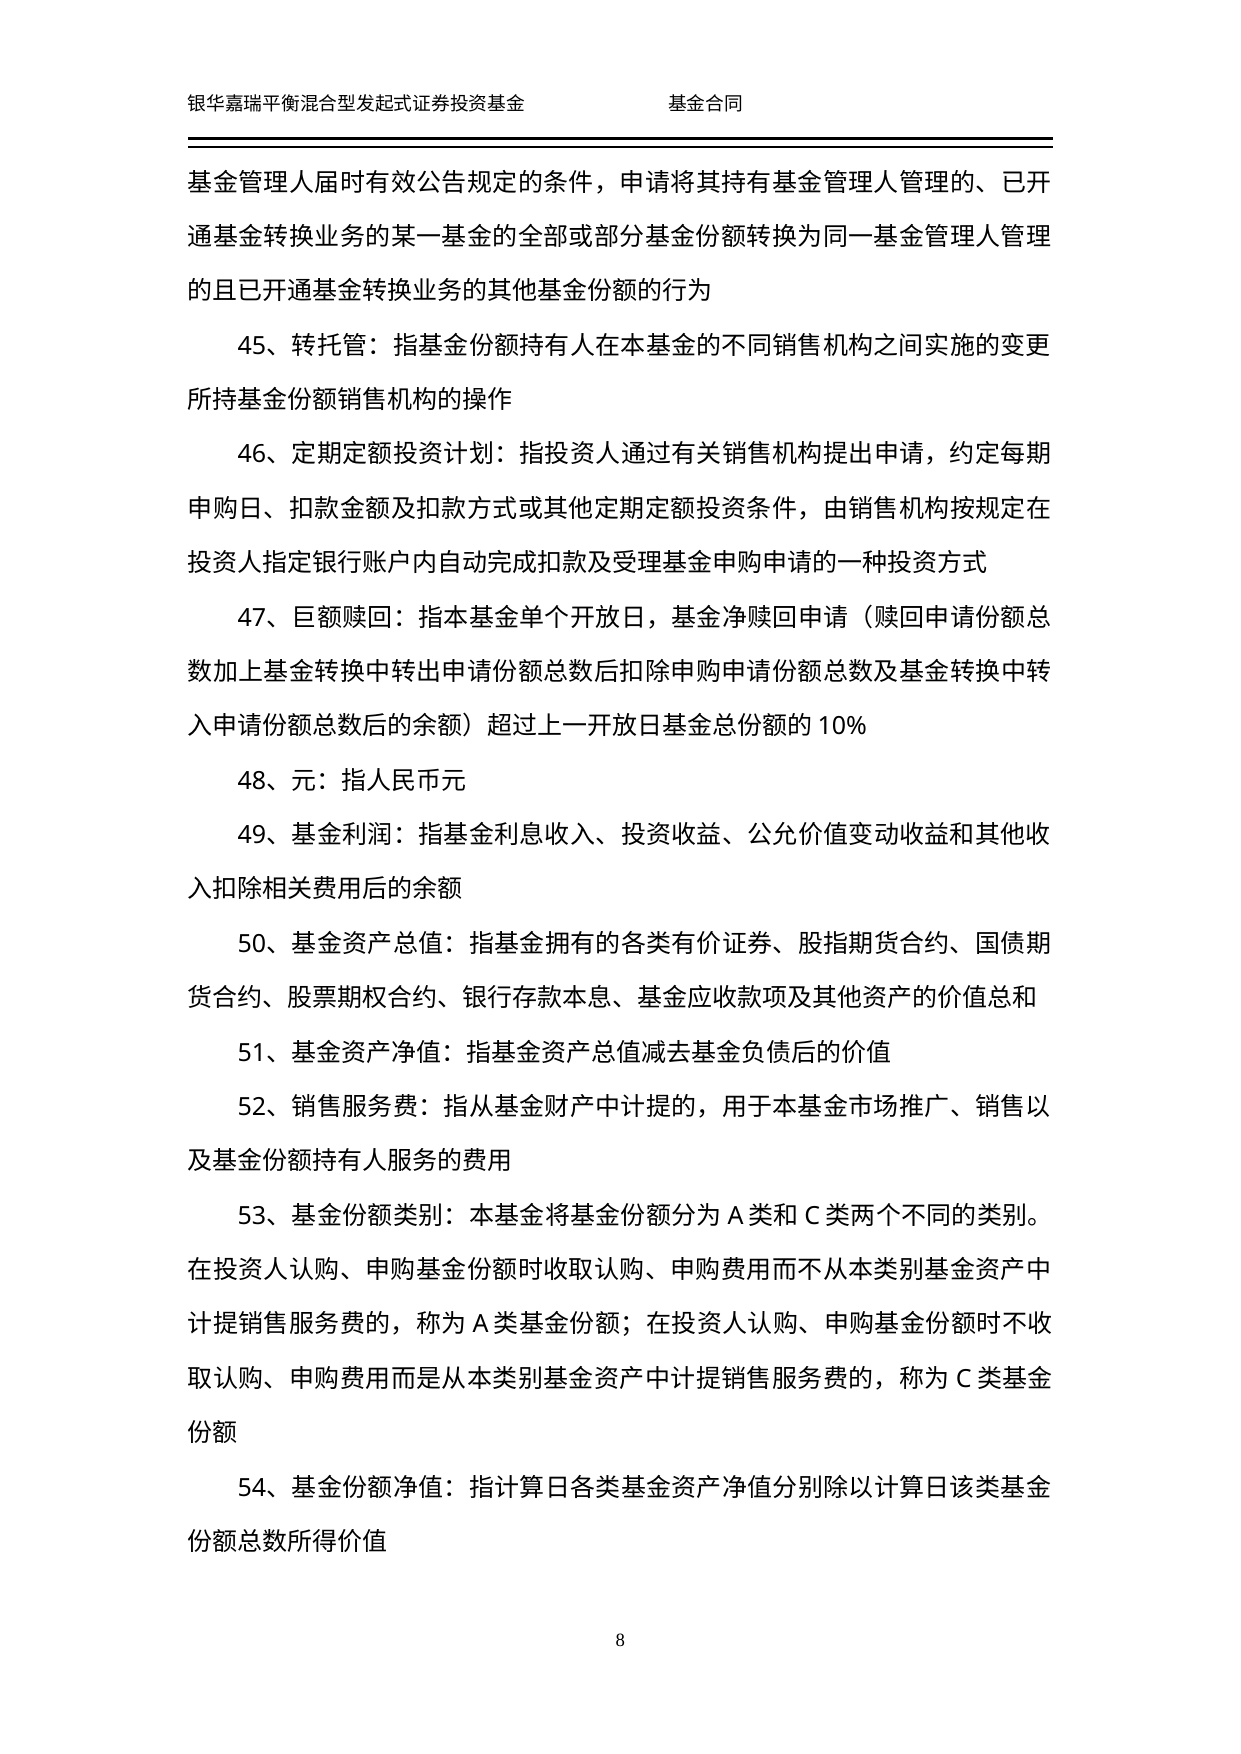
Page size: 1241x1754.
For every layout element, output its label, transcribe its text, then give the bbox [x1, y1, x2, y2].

text 49、基金利润：指基金利息收入、投资收益、公允价值变动收益和其他收入扣除相关费用后的余额 [187, 814, 1053, 905]
text 47、巨额赎回：指本基金单个开放日，基金净赎回申请（赎回申请份额总数加上基金转换中转出申请份额总数后扣除申购申请份额总数及基金转换中转入申请份额总数后的余额）超过上一开放日基金总份额的10% [187, 597, 1053, 742]
text 54、基金份额净值：指计算日各类基金资产净值分别除以计算日该类基金份额总数所得价值 [187, 1467, 1053, 1558]
text 53、基金份额类别：本基金将基金份额分为A类和C类两个不同的类别。在投资人认购、申购基金份额时收取认购、申购费用而不从本类别基金资产中计提销售服务费的，称为A类基金份额；在投资人认购、申购基金份额时不收取认购、申购费用而是从本类别基金资产中计提销售服务费的，称为C类基金份额 [187, 1195, 1053, 1449]
text 45、转托管：指基金份额持有人在本基金的不同销售机构之间实施的变更所持基金份额销售机构的操作 [187, 325, 1053, 416]
text 48、元：指人民币元 [187, 760, 1053, 796]
text 52、销售服务费：指从基金财产中计提的，用于本基金市场推广、销售以及基金份额持有人服务的费用 [187, 1086, 1053, 1177]
text 46、定期定额投资计划：指投资人通过有关销售机构提出申请，约定每期申购日、扣款金额及扣款方式或其他定期定额投资条件，由销售机构按规定在投资人指定银行账户内自动完成扣款及受理基金申购申请的一种投资方式 [187, 434, 1053, 579]
text 50、基金资产总值：指基金拥有的各类有价证券、股指期货合约、国债期货合约、股票期权合约、银行存款本息、基金应收款项及其他资产的价值总和 [187, 923, 1053, 1014]
text 51、基金资产净值：指基金资产总值减去基金负债后的价值 [187, 1032, 1053, 1068]
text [187, 162, 1053, 307]
